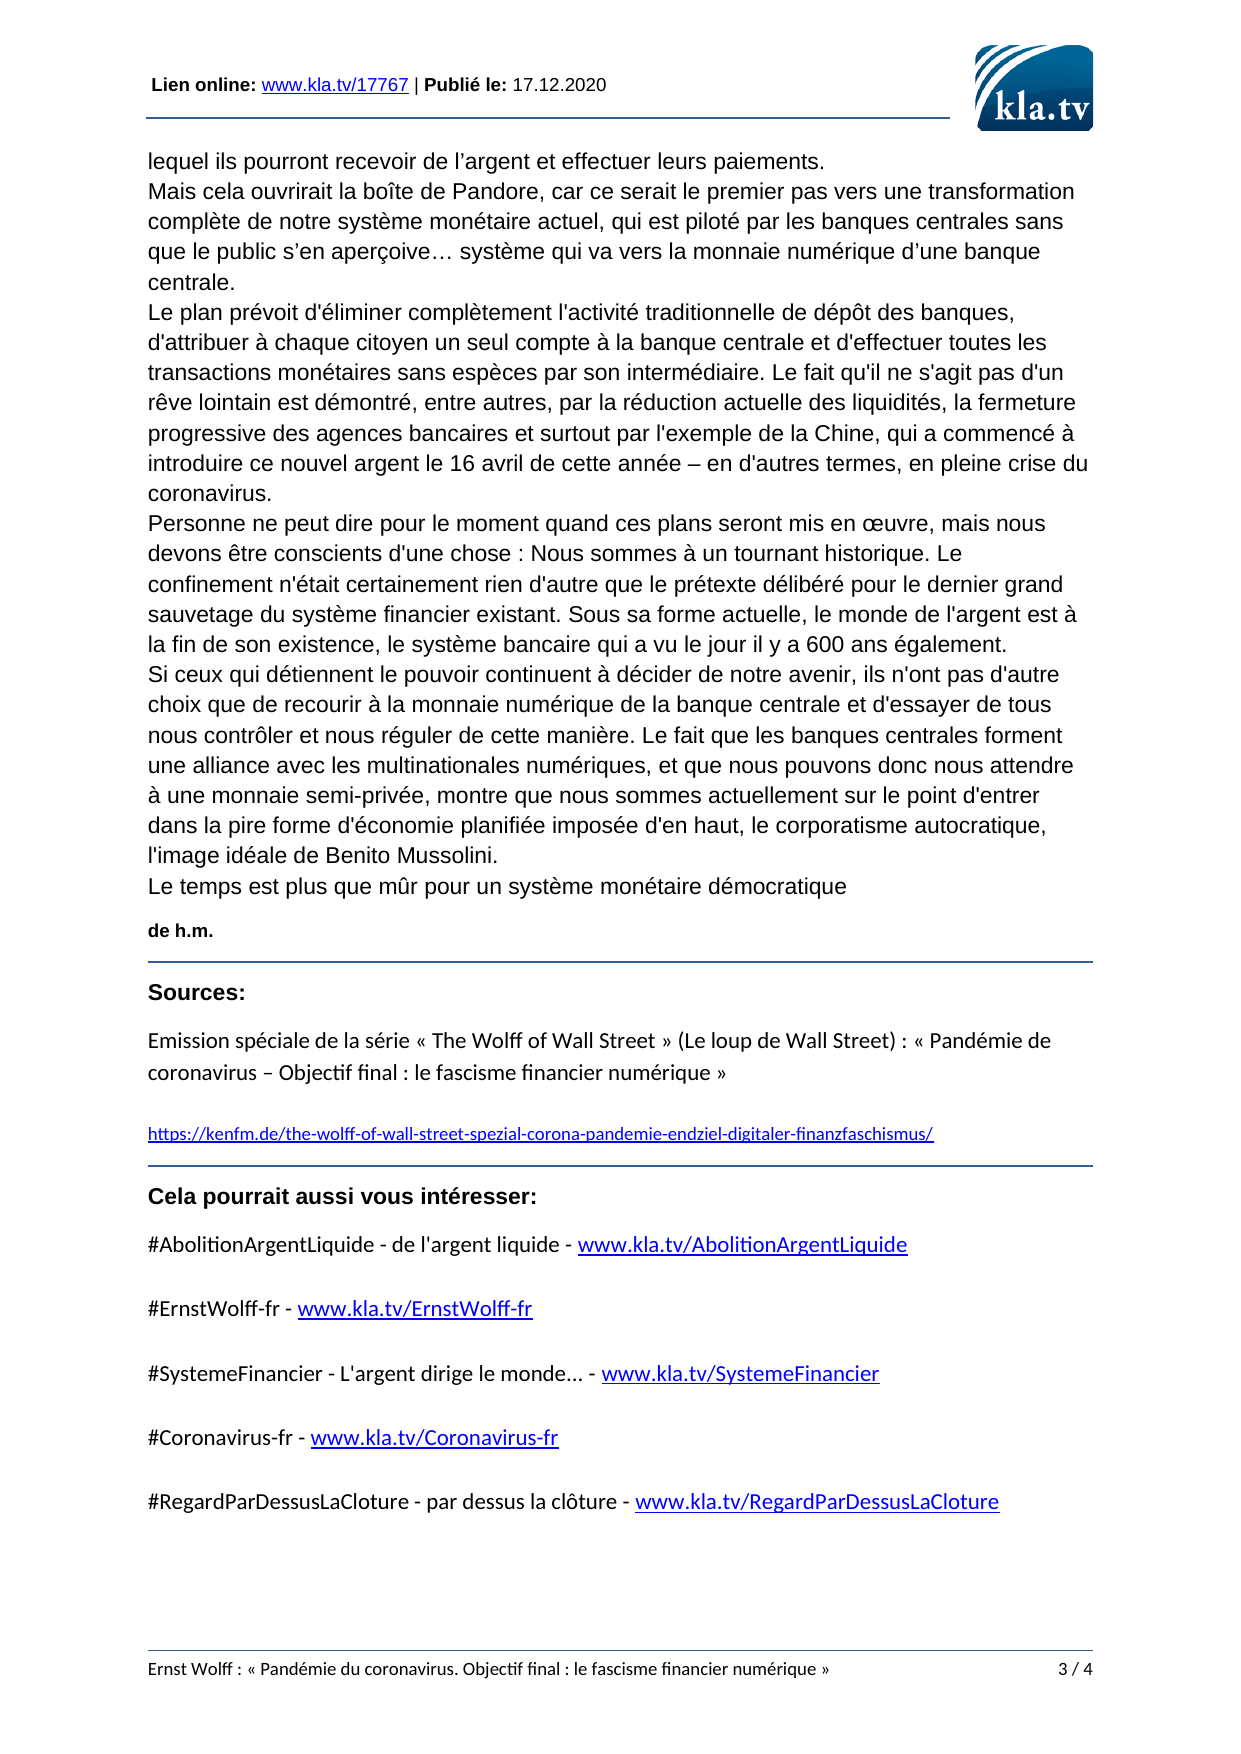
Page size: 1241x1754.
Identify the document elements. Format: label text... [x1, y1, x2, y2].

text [148, 148, 1093, 899]
text Sources: [148, 963, 1093, 1006]
text #AbolitionArgentLiquide - de l'argent liquide - www.kla.tv/AbolitionArgentLiquide #ErnstWolff-fr - www.kla.tv/ErnstWolff-fr #SystemeFinancier - L'argent dirige le monde... - www.kla.tv/SystemeFinancier #Coronavirus-fr - www.kla.tv/Coronavirus-fr #RegardParDessusLaCloture - par dessus la clôture - www.kla.tv/RegardParDessusLaCloture [148, 1230, 1093, 1516]
text Cela pourrait aussi vous intéresser: [148, 1167, 1093, 1209]
text Emission spéciale de la série « The Wolff of Wall Street » (Le loup de Wall Street) : « Pandémie de coronavirus – Objectif final : le fascisme financier numérique » https://kenfm.de/the-wolff-of-wall-street-spezial-corona-pandemie-endziel-digitaler-finanzfaschismus/ [148, 1026, 1093, 1145]
text de h.m. [148, 919, 1093, 941]
